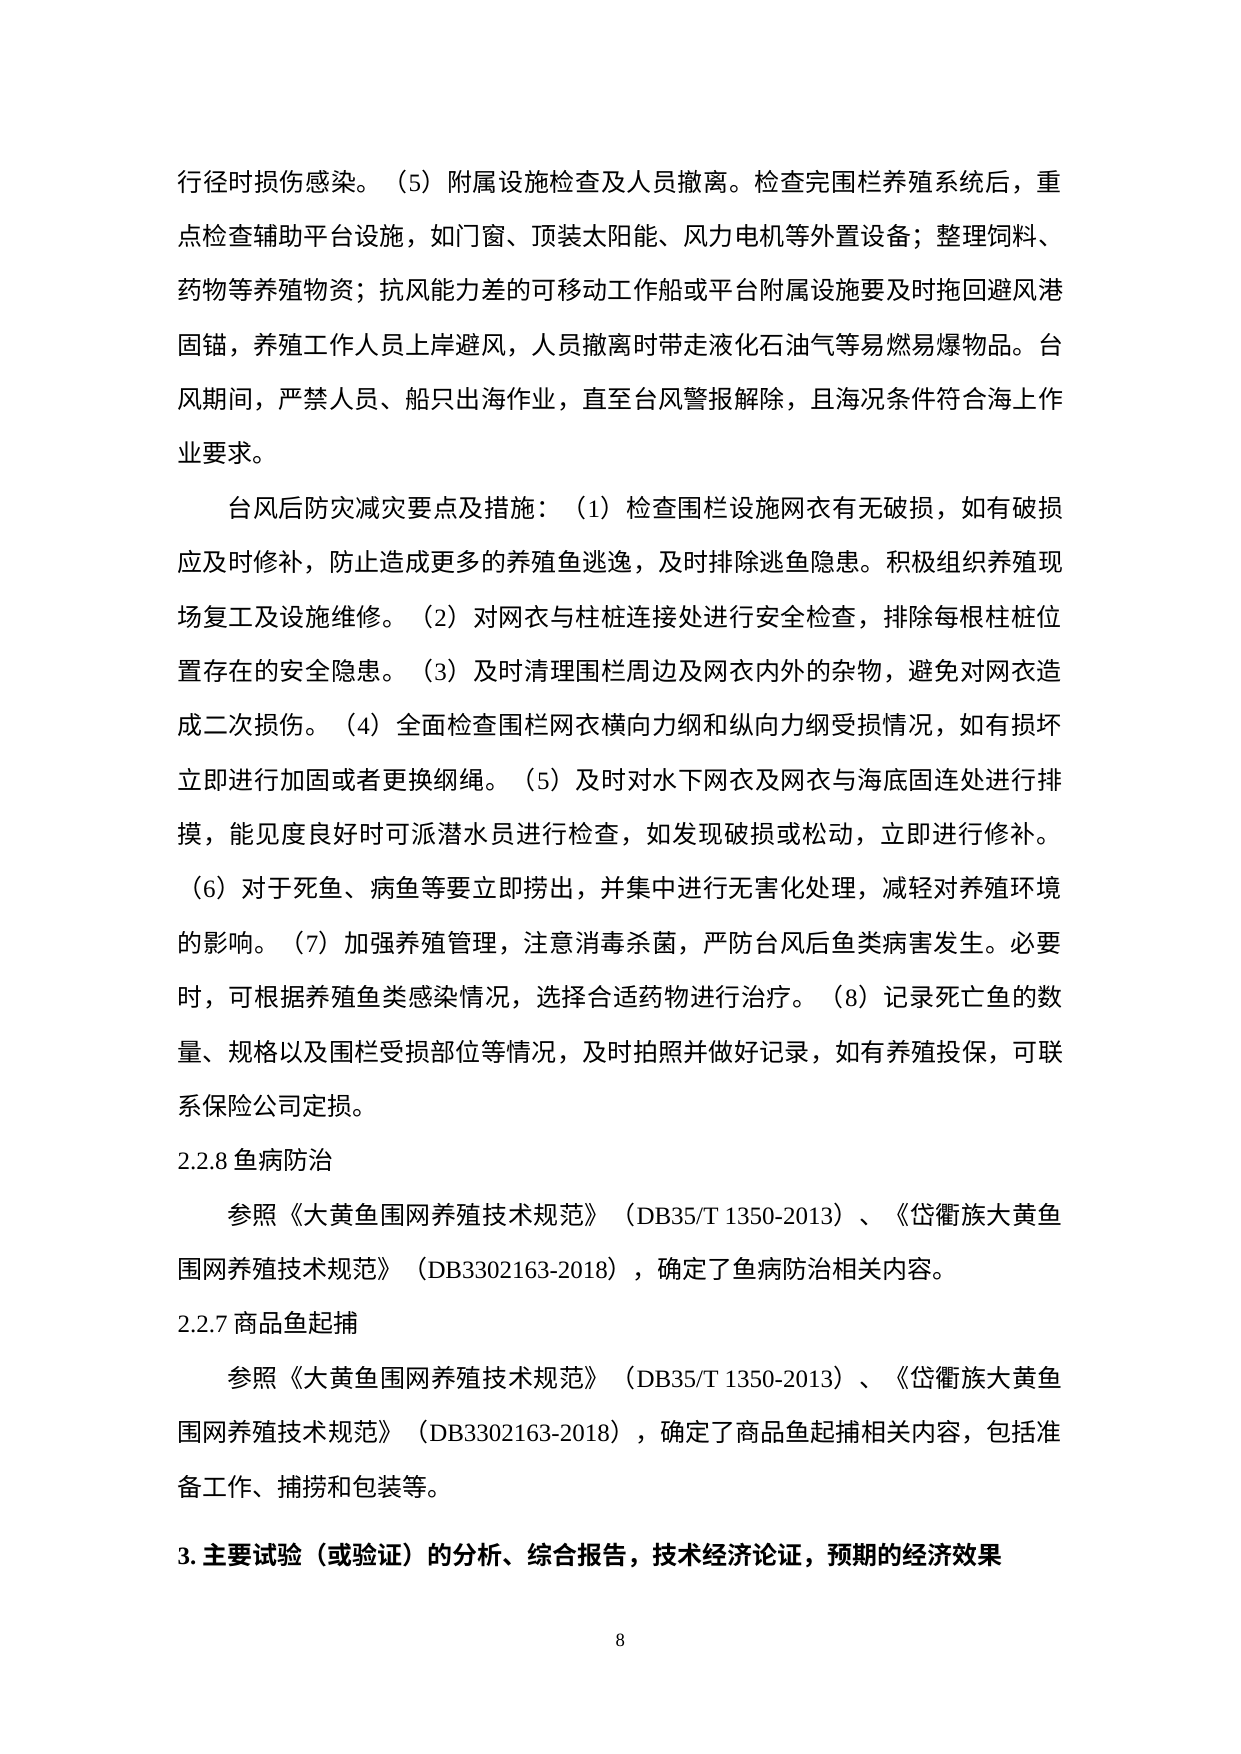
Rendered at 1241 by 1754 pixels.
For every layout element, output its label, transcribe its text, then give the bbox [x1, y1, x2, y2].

text 台风后防灾减灾要点及措施：（1）检查围栏设施网衣有无破损，如有破损应及时修补，防止造成更多的养殖鱼逃逸，及时排除逃鱼隐患。积极组织养殖现场复工及设施维修。（2）对网衣与柱桩连接处进行安全检查，排除每根柱桩位置存在的安全隐患。（3）及时清理围栏周边及网衣内外的杂物，避免对网衣造成二次损伤。（4）全面检查围栏网衣横向力纲和纵向力纲受损情况，如有损坏立即进行加固或者更换纲绳。（5）及时对水下网衣及网衣与海底固连处进行排摸，能见度良好时可派潜水员进行检查，如发现破损或松动，立即进行修补。（6）对于死鱼、病鱼等要立即捞出，并集中进行无害化处理，减轻对养殖环境的影响。（7）加强养殖管理，注意消毒杀菌，严防台风后鱼类病害发生。必要时，可根据养殖鱼类感染情况，选择合适药物进行治疗。（8）记录死亡鱼的数量、规格以及围栏受损部位等情况，及时拍照并做好记录，如有养殖投保，可联系保险公司定损。 [177, 488, 1063, 1123]
text 2.2.8 鱼病防治 [177, 1141, 1063, 1177]
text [177, 162, 1063, 470]
text 参照《大黄鱼围网养殖技术规范》（DB35/T 1350-2013）、《岱衢族大黄鱼围网养殖技术规范》（DB3302163-2018），确定了鱼病防治相关内容。 [177, 1195, 1063, 1286]
text 2.2.7 商品鱼起捕 [177, 1304, 1063, 1340]
text 3. 主要试验（或验证）的分析、综合报告，技术经济论证，预期的经济效果 [177, 1521, 1063, 1586]
text 参照《大黄鱼围网养殖技术规范》（DB35/T 1350-2013）、《岱衢族大黄鱼围网养殖技术规范》（DB3302163-2018），确定了商品鱼起捕相关内容，包括准备工作、捕捞和包装等。 [177, 1358, 1063, 1503]
